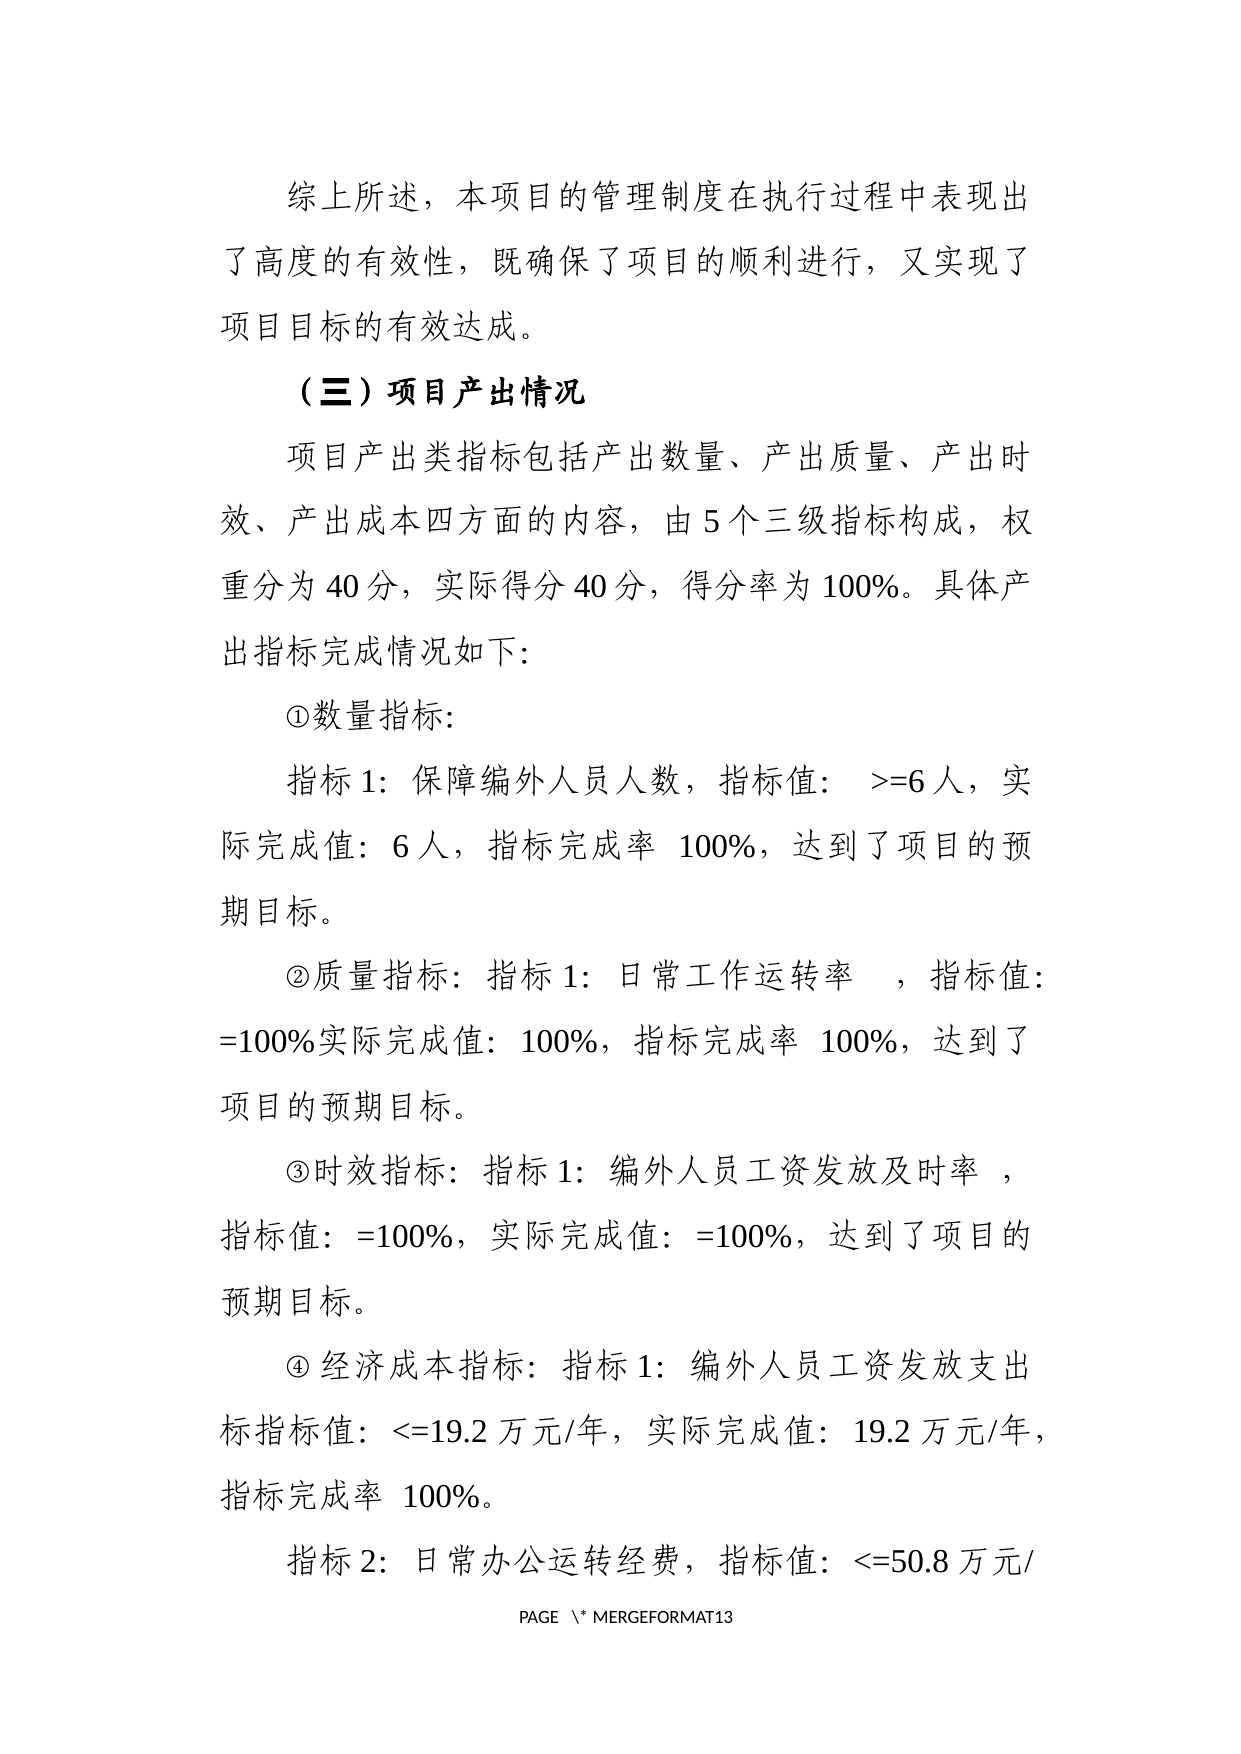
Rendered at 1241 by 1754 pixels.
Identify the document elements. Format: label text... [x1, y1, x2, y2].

text ④经济成本指标：指标1：编外人员工资发放支出标指标值：<=19.2万元/年，实际完成值：19.2万元/年，指标完成率 100%。 [218, 1332, 1033, 1527]
text ②质量指标：指标1：日常工作运转率 ，指标值：=100%实际完成值：100%，指标完成率 100%，达到了项目的预期目标。 [218, 942, 1033, 1137]
text ①数量指标： [218, 682, 1033, 747]
list 项目产出情况 [218, 357, 1033, 422]
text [218, 1527, 1033, 1592]
text 项目产出类指标包括产出数量、产出质量、产出时效、产出成本四方面的内容，由5个三级指标构成，权重分为40分，实际得分40分，得分率为100%。具体产出指标完成情况如下： [218, 422, 1033, 682]
text 指标1：保障编外人员人数，指标值： >=6人，实际完成值：6人，指标完成率 100%，达到了项目的预期目标。 [218, 747, 1033, 942]
text 综上所述，本项目的管理制度在执行过程中表现出了高度的有效性，既确保了项目的顺利进行，又实现了项目目标的有效达成。 [218, 162, 1033, 357]
text ③时效指标：指标1：编外人员工资发放及时率 ，指标值：=100%，实际完成值：=100%，达到了项目的预期目标。 [218, 1137, 1033, 1332]
